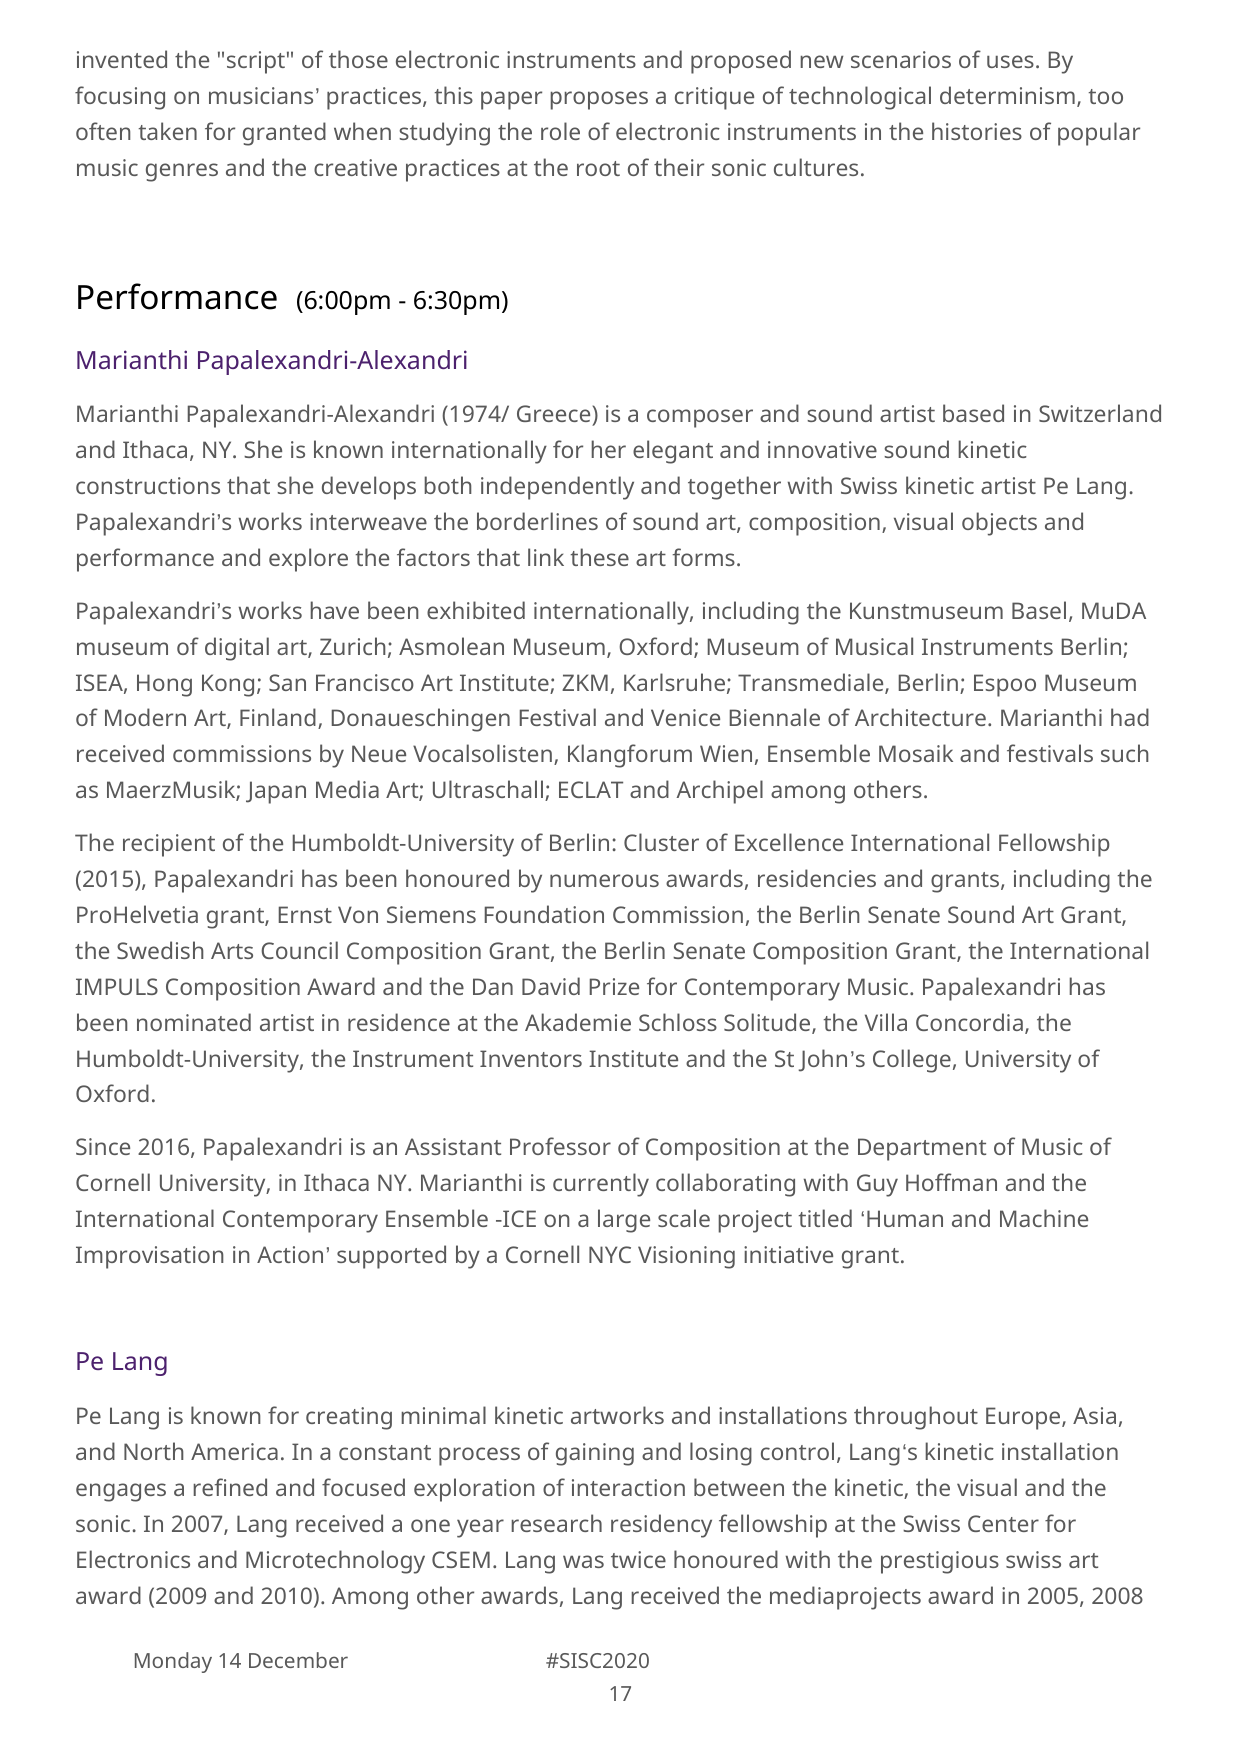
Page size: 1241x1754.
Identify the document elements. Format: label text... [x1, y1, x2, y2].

text Pe Lang [75, 1344, 1165, 1378]
text Marianthi Papalexandri-Alexandri [75, 342, 1165, 376]
text Marianthi Papalexandri-Alexandri (1974/ Greece) is a composer and sound artist based in Switzerland and Ithaca, NY. She is known internationally for her elegant and innovative sound kinetic constructions that she develops both independently and together with Swiss kinetic artist Pe Lang. Papalexandri’s works interweave the borderlines of sound art, composition, visual objects and performance and explore the factors that link these art forms. [75, 398, 1165, 573]
text The recipient of the Humboldt-University of Berlin: Cluster of Excellence International Fellowship (2015), Papalexandri has been honoured by numerous awards, residencies and grants, including the ProHelvetia grant, Ernst Von Siemens Foundation Commission, the Berlin Senate Sound Art Grant, the Swedish Arts Council Composition Grant, the Berlin Senate Composition Grant, the International IMPULS Composition Award and the Dan David Prize for Contemporary Music. Papalexandri has been nominated artist in residence at the Akademie Schloss Solitude, the Villa Concordia, the Humboldt-University, the Instrument Inventors Institute and the St John’s College, University of Oxford. [75, 827, 1165, 1110]
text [75, 1400, 1165, 1611]
text Since 2016, Papalexandri is an Assistant Professor of Composition at the Department of Music of Cornell University, in Ithaca NY. Marianthi is currently collaborating with Guy Hoffman and the International Contemporary Ensemble -ICE on a large scale project titled ‘Human and Machine Improvisation in Action’ supported by a Cornell NYC Visioning initiative grant. [75, 1131, 1165, 1270]
text Performance (6:00pm - 6:30pm) [75, 273, 1165, 319]
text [75, 44, 1165, 183]
text Papalexandri’s works have been exhibited internationally, including the Kunstmuseum Basel, MuDA museum of digital art, Zurich; Asmolean Museum, Oxford; Museum of Musical Instruments Berlin; ISEA, Hong Kong; San Francisco Art Institute; ZKM, Karlsruhe; Transmediale, Berlin; Espoo Museum of Modern Art, Finland, Donaueschingen Festival and Venice Biennale of Architecture. Marianthi had received commissions by Neue Vocalsolisten, Klangforum Wien, Ensemble Mosaik and festivals such as MaerzMusik; Japan Media Art; Ultraschall; ECLAT and Archipel among others. [75, 594, 1165, 806]
